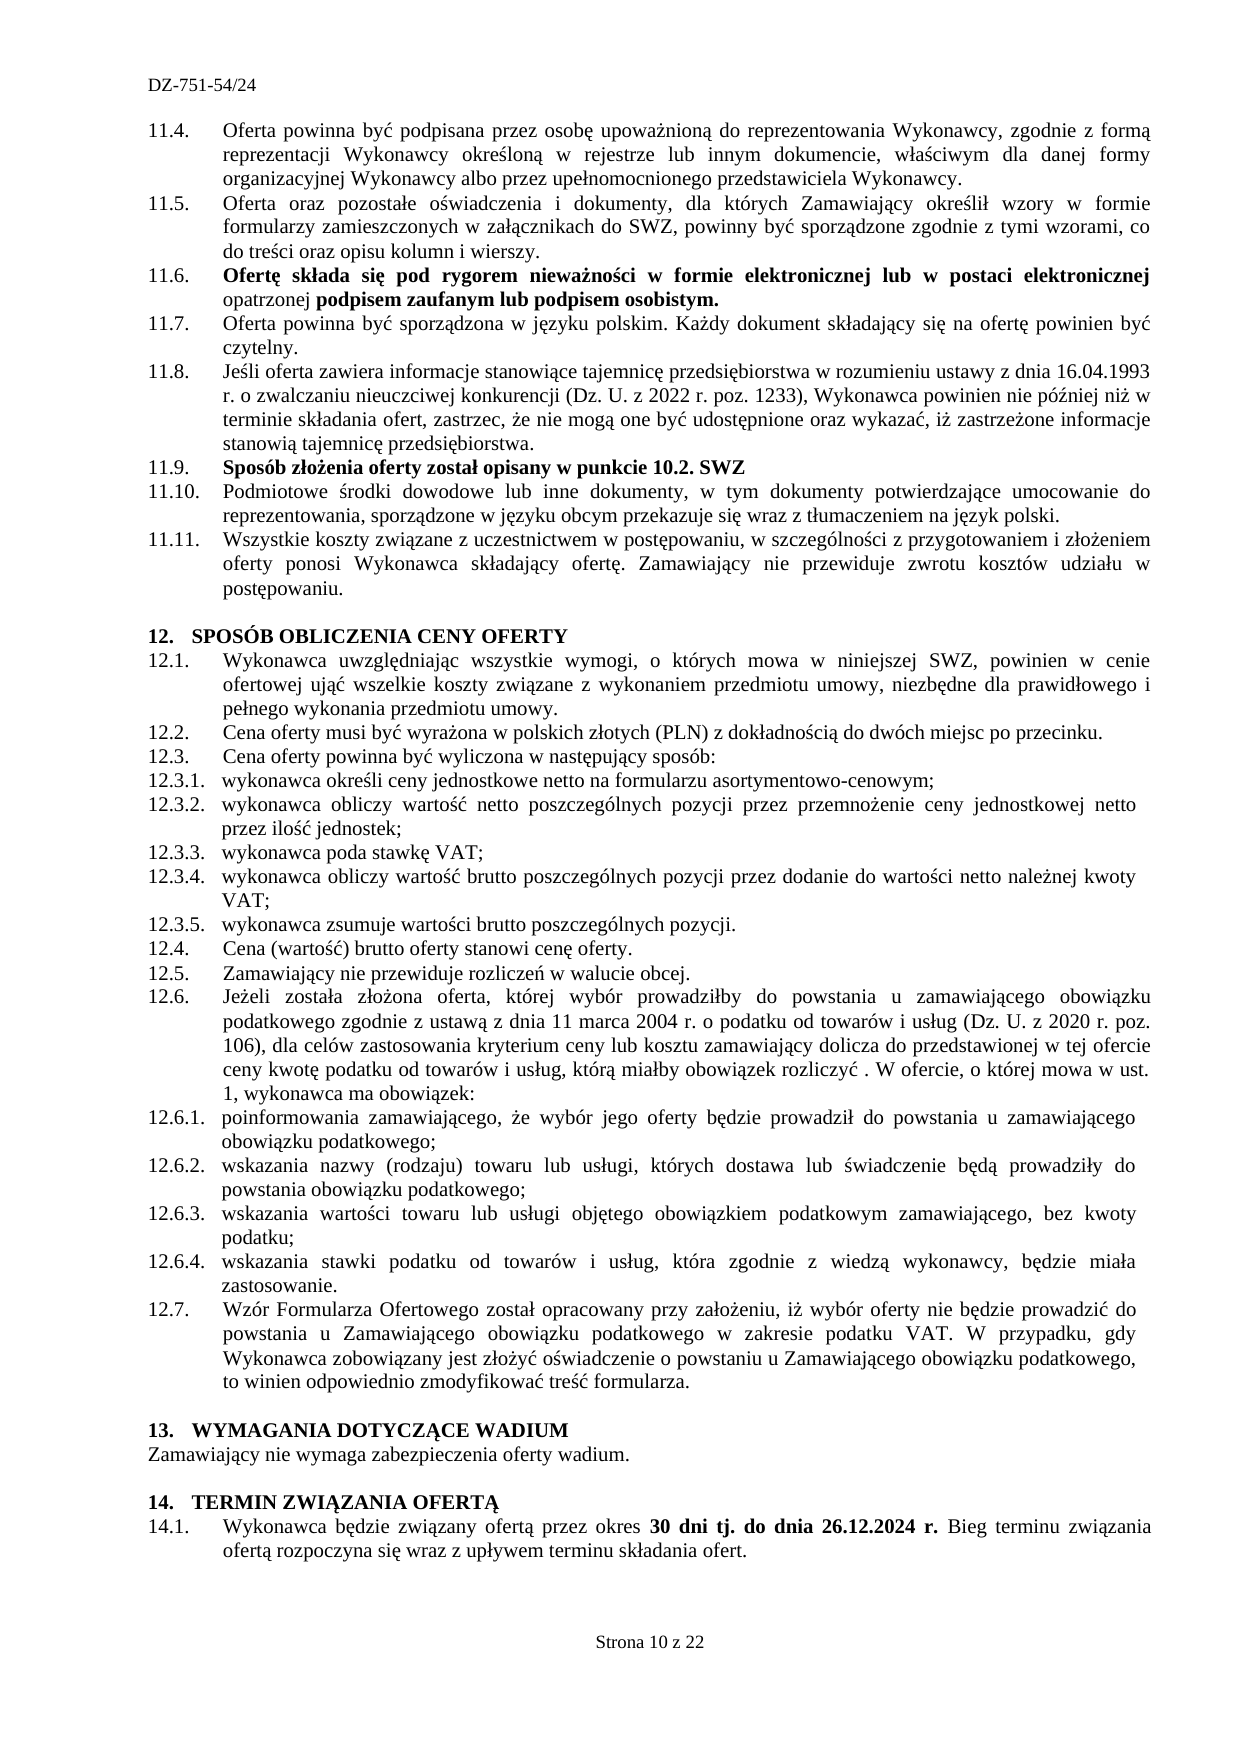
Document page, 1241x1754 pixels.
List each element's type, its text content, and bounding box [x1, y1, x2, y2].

list wykonawca określi ceny jednostkowe netto na formularzu asortymentowo-cenowym; [148, 768, 1137, 792]
list wskazania wartości towaru lub usługi objętego obowiązkiem podatkowym zamawiającego, bez kwoty podatku; [148, 1201, 1137, 1249]
list wskazania nazwy (rodzaju) towaru lub usługi, których dostawa lub świadczenie będą prowadziły do powstania obowiązku podatkowego; [148, 1153, 1137, 1201]
list wykonawca zsumuje wartości brutto poszczególnych pozycji. [148, 912, 1137, 936]
list wykonawca obliczy wartość netto poszczególnych pozycji przez przemnożenie ceny jednostkowej netto przez ilość jednostek; [148, 792, 1137, 840]
list Wykonawca uwzględniając wszystkie wymogi, o których mowa w niniejszej SWZ, powinien w cenie ofertowej ująć wszelkie koszty związane z wykonaniem przedmiotu umowy, niezbędne dla prawidłowego i pełnego wykonania przedmiotu umowy. [148, 648, 1152, 720]
list Sposób złożenia oferty został opisany w punkcie 10.2. SWZ [148, 455, 1152, 479]
list Wzór Formularza Ofertowego został opracowany przy założeniu, iż wybór oferty nie będzie prowadzić do powstania u Zamawiającego obowiązku podatkowego w zakresie podatku VAT. W przypadku, gdy Wykonawca zobowiązany jest złożyć oświadczenie o powstaniu u Zamawiającego obowiązku podatkowego, to winien odpowiednio zmodyfikować treść formularza. [148, 1297, 1137, 1393]
list wykonawca obliczy wartość brutto poszczególnych pozycji przez dodanie do wartości netto należnej kwoty VAT; [148, 864, 1137, 912]
list Oferta oraz pozostałe oświadczenia i dokumenty, dla których Zamawiający określił wzory w formie formularzy zamieszczonych w załącznikach do SWZ, powinny być sporządzone zgodnie z tymi wzorami, co do treści oraz opisu kolumn i wierszy. [148, 190, 1152, 263]
list Cena oferty musi być wyrażona w polskich złotych (PLN) z dokładnością do dwóch miejsc po przecinku. [148, 720, 1152, 744]
list wskazania stawki podatku od towarów i usług, która zgodnie z wiedzą wykonawcy, będzie miała zastosowanie. [148, 1249, 1137, 1297]
list wykonawca poda stawkę VAT; [148, 840, 1137, 864]
list WYMAGANIA DOTYCZĄCE WADIUM [148, 1418, 1137, 1442]
list Wszystkie koszty związane z uczestnictwem w postępowaniu, w szczególności z przygotowaniem i złożeniem oferty ponosi Wykonawca składający ofertę. Zamawiający nie przewiduje zwrotu kosztów udziału w postępowaniu. [148, 527, 1152, 599]
list Cena (wartość) brutto oferty stanowi cenę oferty. [148, 936, 1152, 960]
list Jeśli oferta zawiera informacje stanowiące tajemnicę przedsiębiorstwa w rozumieniu ustawy z dnia 16.04.1993 r. o zwalczaniu nieuczciwej konkurencji (Dz. U. z 2022 r. poz. 1233), Wykonawca powinien nie później niż w terminie składania ofert, zastrzec, że nie mogą one być udostępnione oraz wykazać, iż zastrzeżone informacje stanowią tajemnicę przedsiębiorstwa. [148, 359, 1152, 455]
list Cena oferty powinna być wyliczona w następujący sposób: [148, 744, 1152, 768]
list Oferta powinna być podpisana przez osobę upoważnioną do reprezentowania Wykonawcy, zgodnie z formą reprezentacji Wykonawcy określoną w rejestrze lub innym dokumencie, właściwym dla danej formy organizacyjnej Wykonawcy albo przez upełnomocnionego przedstawiciela Wykonawcy. [148, 118, 1152, 190]
list Zamawiający nie przewiduje rozliczeń w walucie obcej. [148, 960, 1152, 984]
list poinformowania zamawiającego, że wybór jego oferty będzie prowadził do powstania u zamawiającego obowiązku podatkowego; [148, 1105, 1137, 1153]
list TERMIN ZWIĄZANIA OFERTĄ [148, 1490, 1137, 1514]
list Oferta powinna być sporządzona w języku polskim. Każdy dokument składający się na ofertę powinien być czytelny. [148, 311, 1152, 359]
list Podmiotowe środki dowodowe lub inne dokumenty, w tym dokumenty potwierdzające umocowanie do reprezentowania, sporządzone w języku obcym przekazuje się wraz z tłumaczeniem na język polski. [148, 479, 1152, 527]
list Jeżeli została złożona oferta, której wybór prowadziłby do powstania u zamawiającego obowiązku podatkowego zgodnie z ustawą z dnia 11 marca 2004 r. o podatku od towarów i usług (Dz. U. z 2020 r. poz. 106), dla celów zastosowania kryterium ceny lub kosztu zamawiający dolicza do przedstawionej w tej ofercie ceny kwotę podatku od towarów i usług, którą miałby obowiązek rozliczyć . W ofercie, o której mowa w ust. 1, wykonawca ma obowiązek: [148, 984, 1152, 1105]
list Ofertę składa się pod rygorem nieważności w formie elektronicznej lub w postaci elektronicznej opatrzonej podpisem zaufanym lub podpisem osobistym. [148, 263, 1152, 311]
list SPOSÓB OBLICZENIA CENY OFERTY [148, 623, 1137, 648]
text Zamawiający nie wymaga zabezpieczenia oferty wadium. [148, 1442, 1137, 1466]
list Wykonawca będzie związany ofertą przez okres 30 dni tj. do dnia 26.12.2024 r. Bieg terminu związania ofertą rozpoczyna się wraz z upływem terminu składania ofert. [148, 1514, 1152, 1562]
